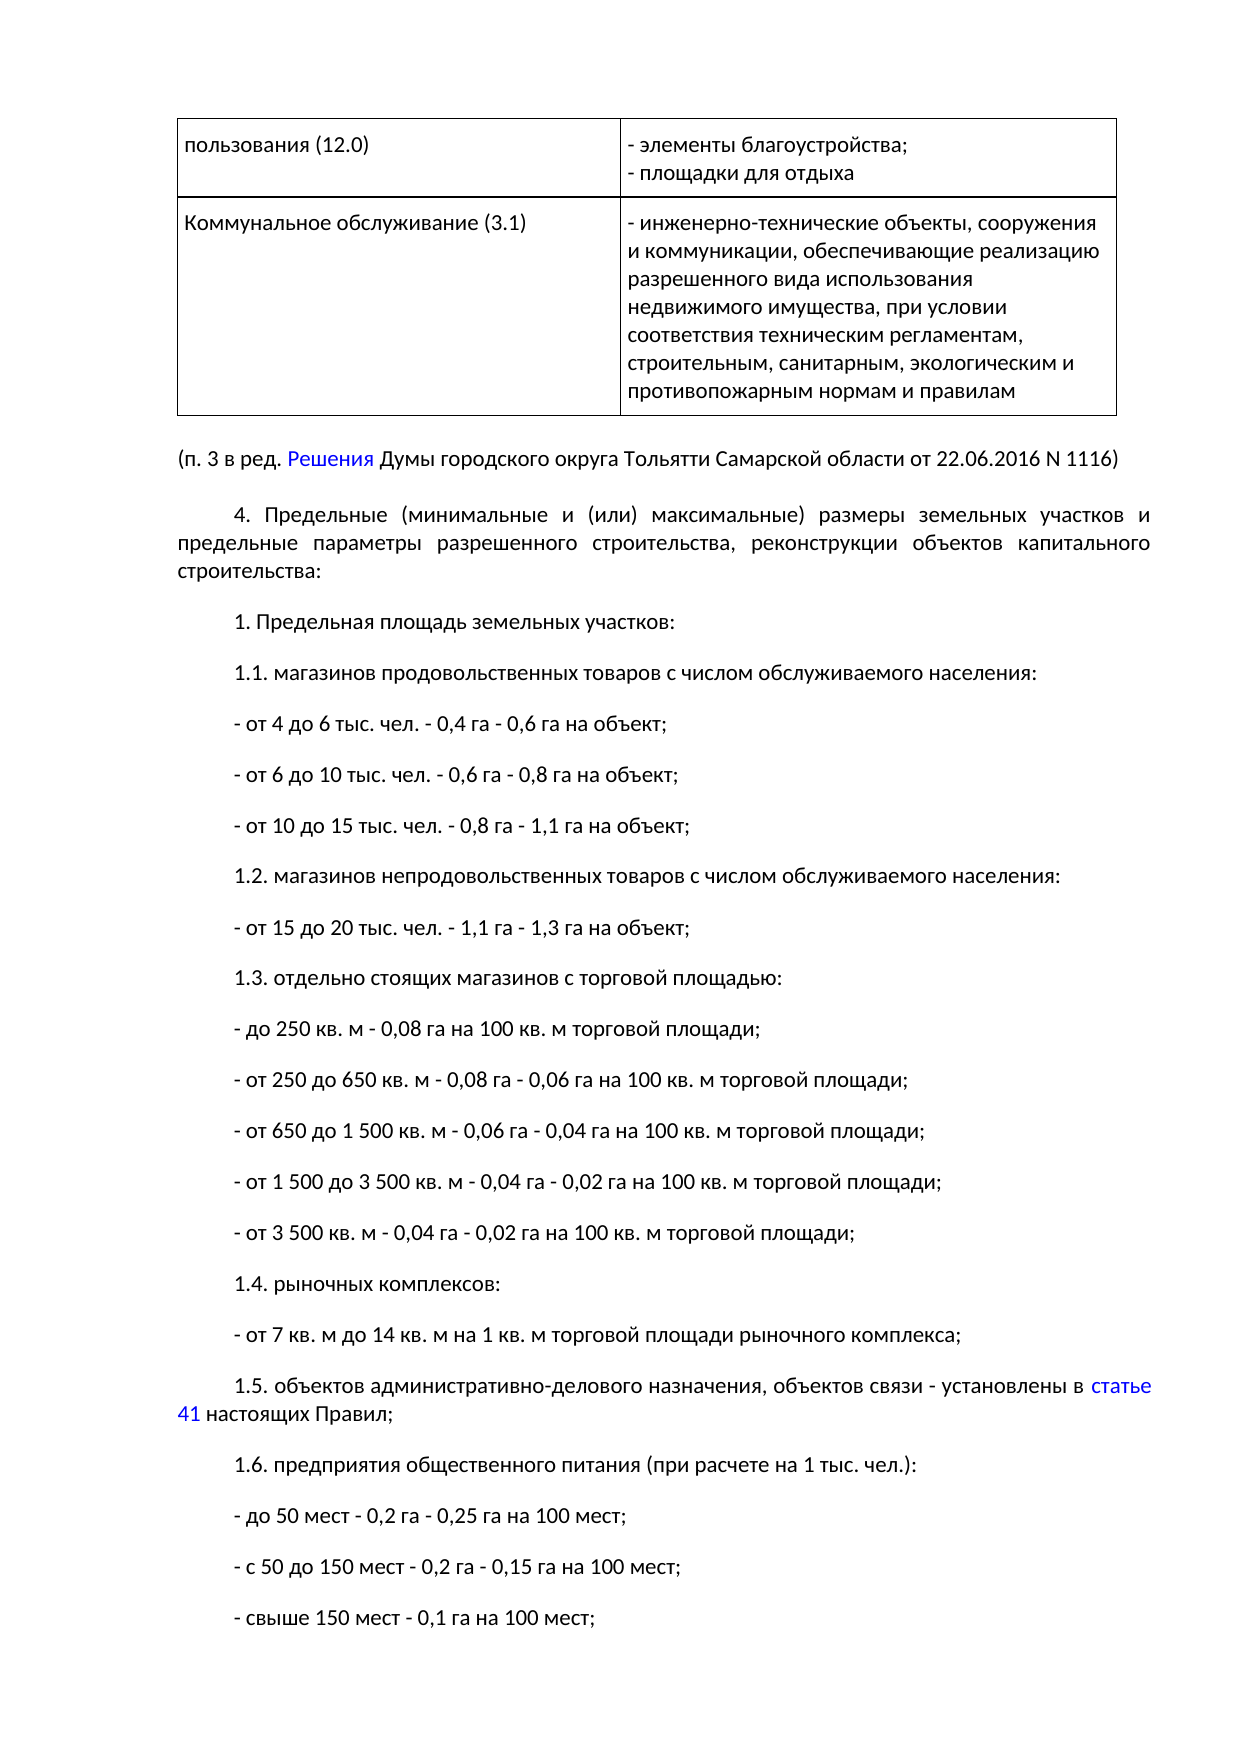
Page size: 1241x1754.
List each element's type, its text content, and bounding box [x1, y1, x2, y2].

text - от 7 кв. м до 14 кв. м на 1 кв. м торговой площади рыночного комплекса; [177, 1320, 1152, 1348]
text 1.1. магазинов продовольственных товаров с числом обслуживаемого населения: [177, 658, 1152, 686]
text 1.4. рыночных комплексов: [177, 1269, 1152, 1297]
text - от 15 до 20 тыс. чел. - 1,1 га - 1,3 га на объект; [177, 913, 1152, 941]
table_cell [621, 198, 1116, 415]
text - от 650 до 1 500 кв. м - 0,06 га - 0,04 га на 100 кв. м торговой площади; [177, 1116, 1152, 1144]
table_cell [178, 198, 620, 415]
text 4. Предельные (минимальные и (или) максимальные) размеры земельных участков и предельные параметры разрешенного строительства, реконструкции объектов капитального строительства: [177, 500, 1152, 584]
text - от 3 500 кв. м - 0,04 га - 0,02 га на 100 кв. м торговой площади; [177, 1218, 1152, 1246]
text - от 10 до 15 тыс. чел. - 0,8 га - 1,1 га на объект; [177, 811, 1152, 839]
text 1.3. отдельно стоящих магазинов с торговой площадью: [177, 963, 1152, 992]
text - от 4 до 6 тыс. чел. - 0,4 га - 0,6 га на объект; [177, 709, 1152, 737]
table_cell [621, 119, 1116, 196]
text 1.2. магазинов непродовольственных товаров с числом обслуживаемого населения: [177, 862, 1152, 890]
text 1.5. объектов административно-делового назначения, объектов связи - установлены в статье 41 настоящих Правил; [177, 1371, 1152, 1427]
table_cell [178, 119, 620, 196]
text - с 50 до 150 мест - 0,2 га - 0,15 га на 100 мест; [177, 1552, 1152, 1580]
text - от 1 500 до 3 500 кв. м - 0,04 га - 0,02 га на 100 кв. м торговой площади; [177, 1167, 1152, 1195]
text - от 6 до 10 тыс. чел. - 0,6 га - 0,8 га на объект; [177, 760, 1152, 788]
text 1. Предельная площадь земельных участков: [177, 607, 1152, 635]
text - от 250 до 650 кв. м - 0,08 га - 0,06 га на 100 кв. м торговой площади; [177, 1065, 1152, 1093]
text 1.6. предприятия общественного питания (при расчете на 1 тыс. чел.): [177, 1450, 1152, 1478]
text - свыше 150 мест - 0,1 га на 100 мест; [177, 1603, 1152, 1631]
text - до 250 кв. м - 0,08 га на 100 кв. м торговой площади; [177, 1014, 1152, 1042]
text - до 50 мест - 0,2 га - 0,25 га на 100 мест; [177, 1501, 1152, 1529]
text (п. 3 в ред. Решения Думы городского округа Тольятти Самарской области от 22.06.2016 N 1116) [177, 444, 1152, 472]
